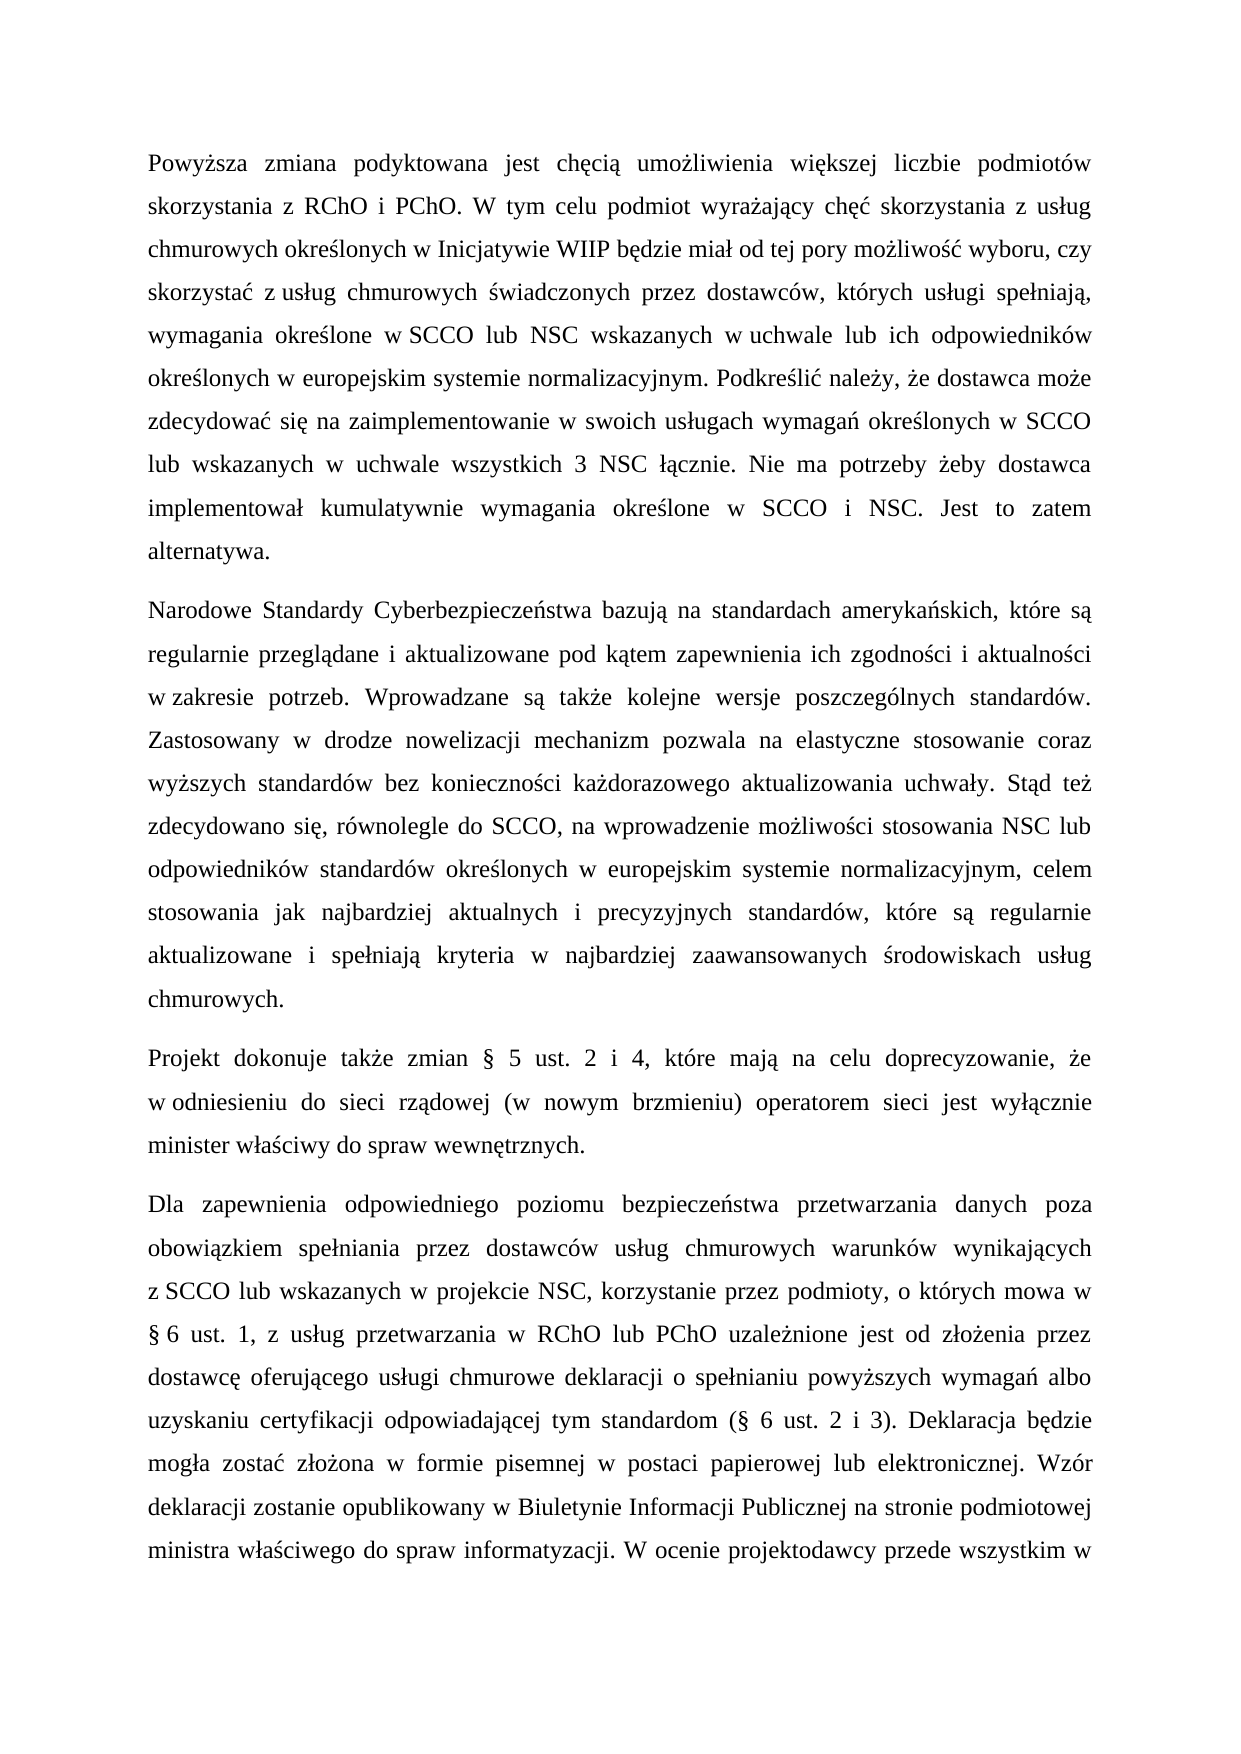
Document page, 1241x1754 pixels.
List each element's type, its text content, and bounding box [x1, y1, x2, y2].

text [148, 1189, 1093, 1563]
text Powyższa zmiana podyktowana jest chęcią umożliwienia większej liczbie podmiotów skorzystania z RChO i PChO. W tym celu podmiot wyrażający chęć skorzystania z usług chmurowych określonych w Inicjatywie WIIP będzie miał od tej pory możliwość wyboru, czy skorzystać z usług chmurowych świadczonych przez dostawców, których usługi spełniają, wymagania określone w SCCO lub NSC wskazanych w uchwale lub ich odpowiedników określonych w europejskim systemie normalizacyjnym. Podkreślić należy, że dostawca może zdecydować się na zaimplementowanie w swoich usługach wymagań określonych w SCCO lub wskazanych w uchwale wszystkich 3 NSC łącznie. Nie ma potrzeby żeby dostawca implementował kumulatywnie wymagania określone w SCCO i NSC. Jest to zatem alternatywa. [148, 148, 1093, 564]
text Projekt dokonuje także zmian § 5 ust. 2 i 4, które mają na celu doprecyzowanie, że w odniesieniu do sieci rządowej (w nowym brzmieniu) operatorem sieci jest wyłącznie minister właściwy do spraw wewnętrznych. [148, 1043, 1093, 1158]
text Narodowe Standardy Cyberbezpieczeństwa bazują na standardach amerykańskich, które są regularnie przeglądane i aktualizowane pod kątem zapewnienia ich zgodności i aktualności w zakresie potrzeb. Wprowadzane są także kolejne wersje poszczególnych standardów. Zastosowany w drodze nowelizacji mechanizm pozwala na elastyczne stosowanie coraz wyższych standardów bez konieczności każdorazowego aktualizowania uchwały. Stąd też zdecydowano się, równolegle do SCCO, na wprowadzenie możliwości stosowania NSC lub odpowiedników standardów określonych w europejskim systemie normalizacyjnym, celem stosowania jak najbardziej aktualnych i precyzyjnych standardów, które są regularnie aktualizowane i spełniają kryteria w najbardziej zaawansowanych środowiskach usług chmurowych. [148, 596, 1093, 1012]
